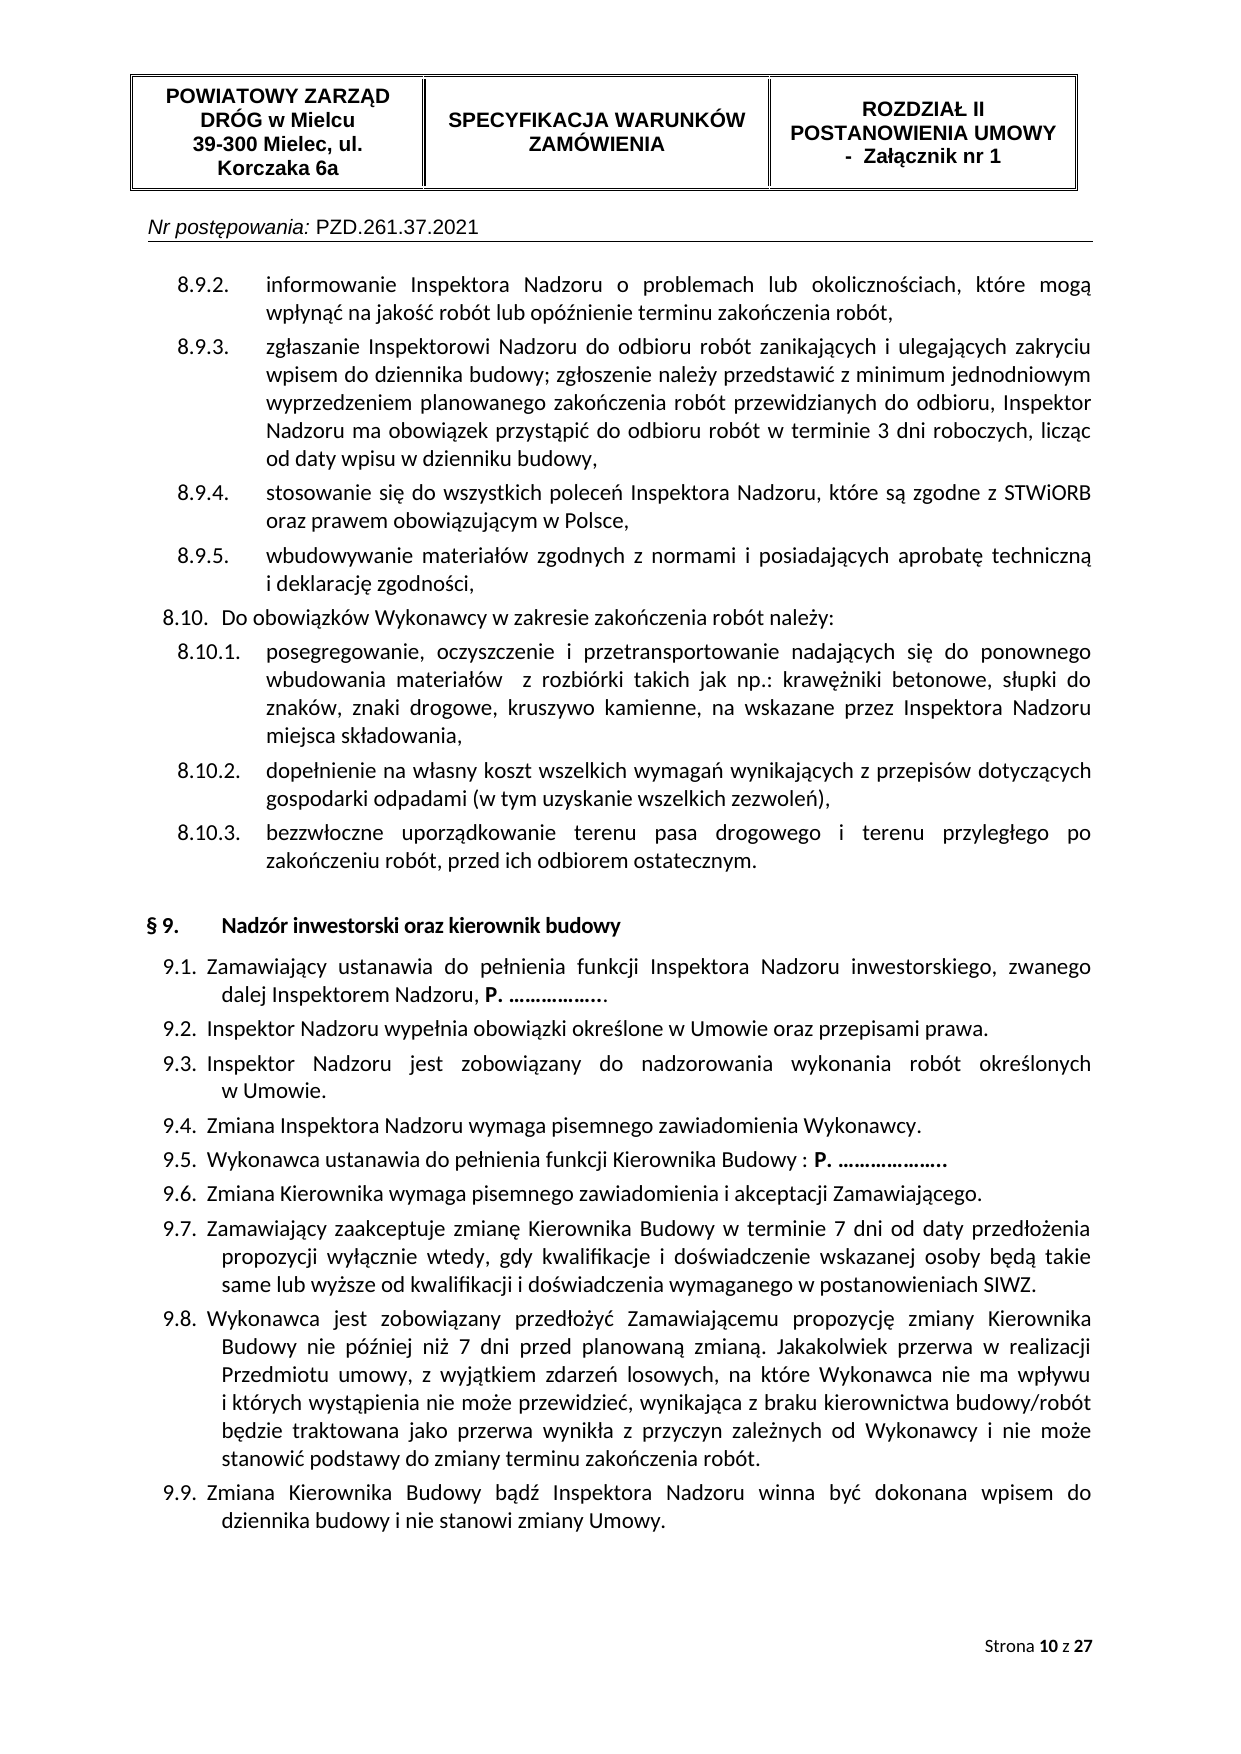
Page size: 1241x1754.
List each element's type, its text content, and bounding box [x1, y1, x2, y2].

subtitle stosowanie się do wszystkich poleceń Inspektora Nadzoru, które są zgodne z STWiORB oraz prawem obowiązującym w Polsce, [177, 478, 1093, 534]
subtitle Zmiana Kierownika wymaga pisemnego zawiadomienia i akceptacji Zamawiającego. [162, 1179, 1093, 1207]
subtitle Do obowiązków Wykonawcy w zakresie zakończenia robót należy: [162, 603, 1093, 631]
subtitle dopełnienie na własny koszt wszelkich wymagań wynikających z przepisów dotyczących gospodarki odpadami (w tym uzyskanie wszelkich zezwoleń), [177, 756, 1093, 812]
subtitle Zamawiający zaakceptuje zmianę Kierownika Budowy w terminie 7 dni od daty przedłożenia propozycji wyłącznie wtedy, gdy kwalifikacje i doświadczenie wskazanej osoby będą takie same lub wyższe od kwalifikacji i doświadczenia wymaganego w postanowieniach SIWZ. [162, 1214, 1093, 1298]
subtitle Inspektor Nadzoru wypełnia obowiązki określone w Umowie oraz przepisami prawa. [162, 1014, 1093, 1042]
subtitle Zmiana Inspektora Nadzoru wymaga pisemnego zawiadomienia Wykonawcy. [162, 1111, 1093, 1139]
subtitle Zmiana Kierownika Budowy bądź Inspektora Nadzoru winna być dokonana wpisem do dziennika budowy i nie stanowi zmiany Umowy. [162, 1478, 1093, 1534]
subtitle wbudowywanie materiałów zgodnych z normami i posiadających aprobatę techniczną i deklarację zgodności, [177, 541, 1093, 597]
subtitle Zamawiający ustanawia do pełnienia funkcji Inspektora Nadzoru inwestorskiego, zwanego dalej Inspektorem Nadzoru, P. ……………... [162, 952, 1093, 1008]
subtitle Nadzór inwestorski oraz kierownik budowy [162, 912, 1093, 939]
subtitle zgłaszanie Inspektorowi Nadzoru do odbioru robót zanikających i ulegających zakryciu wpisem do dziennika budowy; zgłoszenie należy przedstawić z minimum jednodniowym wyprzedzeniem planowanego zakończenia robót przewidzianych do odbioru, Inspektor Nadzoru ma obowiązek przystąpić do odbioru robót w terminie 3 dni roboczych, licząc od daty wpisu w dzienniku budowy, [177, 332, 1093, 472]
subtitle Inspektor Nadzoru jest zobowiązany do nadzorowania wykonania robót określonych w Umowie. [162, 1049, 1093, 1105]
subtitle Wykonawca ustanawia do pełnienia funkcji Kierownika Budowy : P. ……………….. [162, 1145, 1093, 1173]
subtitle informowanie Inspektora Nadzoru o problemach lub okolicznościach, które mogą wpłynąć na jakość robót lub opóźnienie terminu zakończenia robót, [177, 270, 1093, 326]
subtitle posegregowanie, oczyszczenie i przetransportowanie nadających się do ponownego wbudowania materiałów z rozbiórki takich jak np.: krawężniki betonowe, słupki do znaków, znaki drogowe, kruszywo kamienne, na wskazane przez Inspektora Nadzoru miejsca składowania, [177, 637, 1093, 749]
subtitle bezzwłoczne uporządkowanie terenu pasa drogowego i terenu przyległego po zakończeniu robót, przed ich odbiorem ostatecznym. [177, 818, 1093, 874]
subtitle Wykonawca jest zobowiązany przedłożyć Zamawiającemu propozycję zmiany Kierownika Budowy nie później niż 7 dni przed planowaną zmianą. Jakakolwiek przerwa w realizacji Przedmiotu umowy, z wyjątkiem zdarzeń losowych, na które Wykonawca nie ma wpływu i których wystąpienia nie może przewidzieć, wynikająca z braku kierownictwa budowy/robót będzie traktowana jako przerwa wynikła z przyczyn zależnych od Wykonawcy i nie może stanowić podstawy do zmiany terminu zakończenia robót. [162, 1304, 1093, 1472]
